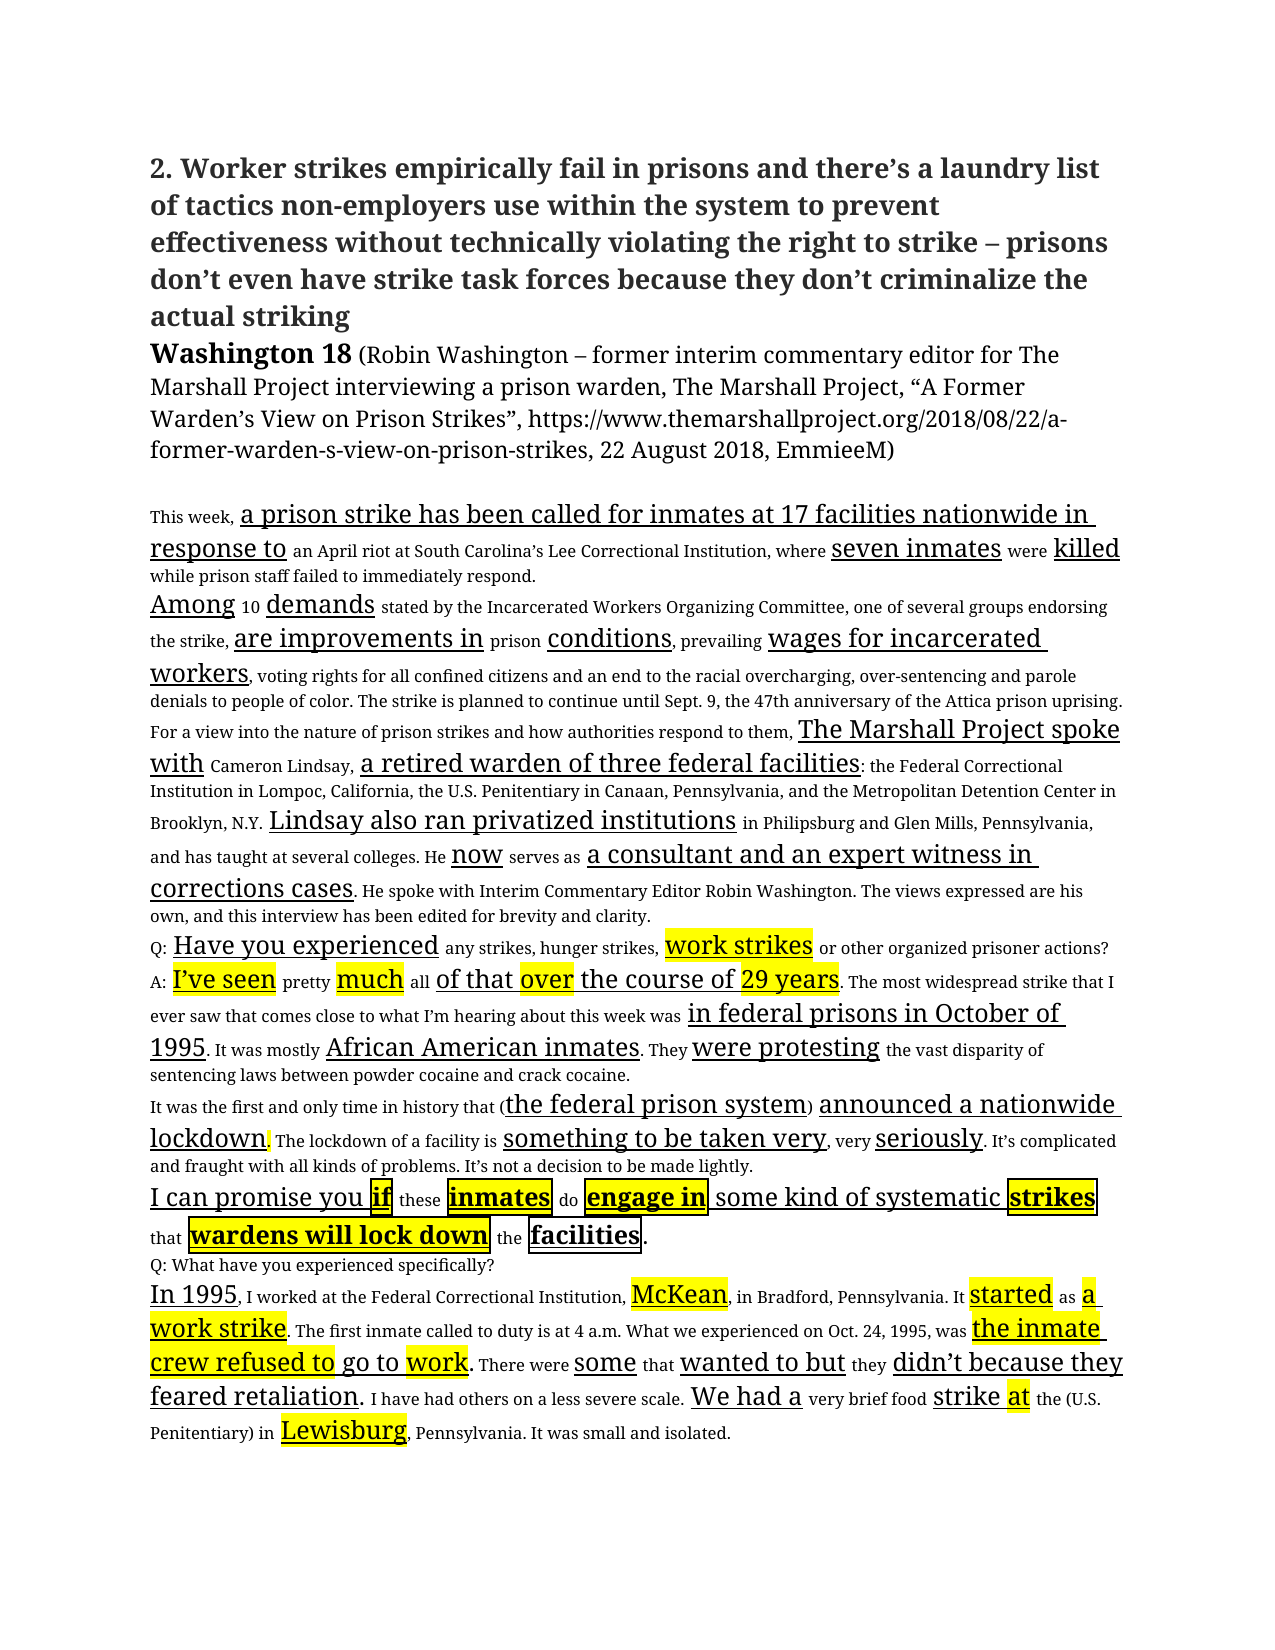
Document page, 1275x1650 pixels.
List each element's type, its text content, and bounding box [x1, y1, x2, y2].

text Among 10 demands stated by the Incarcerated Workers Organizing Committee, one of several groups endorsing the strike, are improvements in prison conditions, prevailing wages for incarcerated workers, voting rights for all confined citizens and an end to the racial overcharging, over-sentencing and parole denials to people of color. The strike is planned to continue until Sept. 9, the 47th anniversary of the Attica prison uprising. [150, 587, 1125, 712]
text This week, a prison strike has been called for inmates at 17 facilities nationwide in response to an April riot at South Carolina’s Lee Correctional Institution, where seven inmates were killed while prison staff failed to immediately respond. [150, 496, 1125, 587]
text I can promise you if these inmates do engage in some kind of systematic strikes that wardens will lock down the facilities. [642, 1177, 1125, 1254]
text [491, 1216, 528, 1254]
text It was the first and only time in history that (the federal prison system) announced a nationwide lockdown. The lockdown of a facility is something to be taken very, very seriously. It’s complicated and fraught with all kinds of problems. It’s not a decision to be made lightly. [150, 1087, 1125, 1177]
text Q: Have you experienced any strikes, hunger strikes, work strikes or other organized prisoner actions? [813, 928, 1125, 962]
text For a view into the nature of prison strikes and how authorities respond to them, The Marshall Project spoke with Cameron Lindsay, a retired warden of three federal facilities: the Federal Correctional Institution in Lompoc, California, the U.S. Penitentiary in Canaan, Pennsylvania, and the Metropolitan Detention Center in Brooklyn, N.Y. Lindsay also ran privatized institutions in Philipsburg and Glen Mills, Pennsylvania, and has taught at several colleges. He now serves as a consultant and an expert witness in corrections cases. He spoke with Interim Commentary Editor Robin Washington. The views expressed are his own, and this interview has been edited for brevity and clarity. [150, 712, 1125, 928]
text Q: What have you experienced specifically? [150, 1254, 1125, 1277]
text I can promise you if these inmates do engage in some kind of systematic strikes that wardens will lock down the facilities. [150, 1177, 392, 1208]
text In 1995, I worked at the Federal Correctional Institution, McKean, in Bradford, Pennsylvania. It started as a work strike. The first inmate called to duty is at 4 a.m. What we experienced on Oct. 24, 1995, was the inmate crew refused to go to work. There were some that wanted to but they didn’t because they feared retaliation. I have had others on a less severe scale. We had a very brief food strike at the (U.S. Penitentiary) in Lewisburg, Pennsylvania. It was small and isolated. [150, 1277, 1125, 1447]
subtitle 2. Worker strikes empirically fail in prisons and there’s a laundry list of tactics non-employers use within the system to prevent effectiveness without technically violating the right to strike – prisons don’t even have strike task forces because they don’t criminalize the actual striking [150, 150, 1125, 334]
text Q: Have you experienced any strikes, hunger strikes, work strikes or other organized prisoner actions? [150, 928, 665, 962]
text Washington 18 (Robin Washington – former interim commentary editor for The Marshall Project interviewing a prison warden, The Marshall Project, “A Former Warden’s View on Prison Strikes”, https://www.themarshallproject.org/2018/08/22/a-former-warden-s-view-on-prison-strikes, 22 August 2018, EmmieeM) [150, 334, 1125, 465]
text I can promise you if these inmates do engage in some kind of systematic strikes that wardens will lock down the facilities. [150, 1210, 370, 1254]
text A: I’ve seen pretty much all of that over the course of 29 years. The most widespread strike that I ever saw that comes close to what I’m hearing about this week was in federal prisons in October of 1995. It was mostly African American inmates. They were protesting the vast disparity of sentencing laws between powder cocaine and crack cocaine. [150, 962, 1125, 1087]
